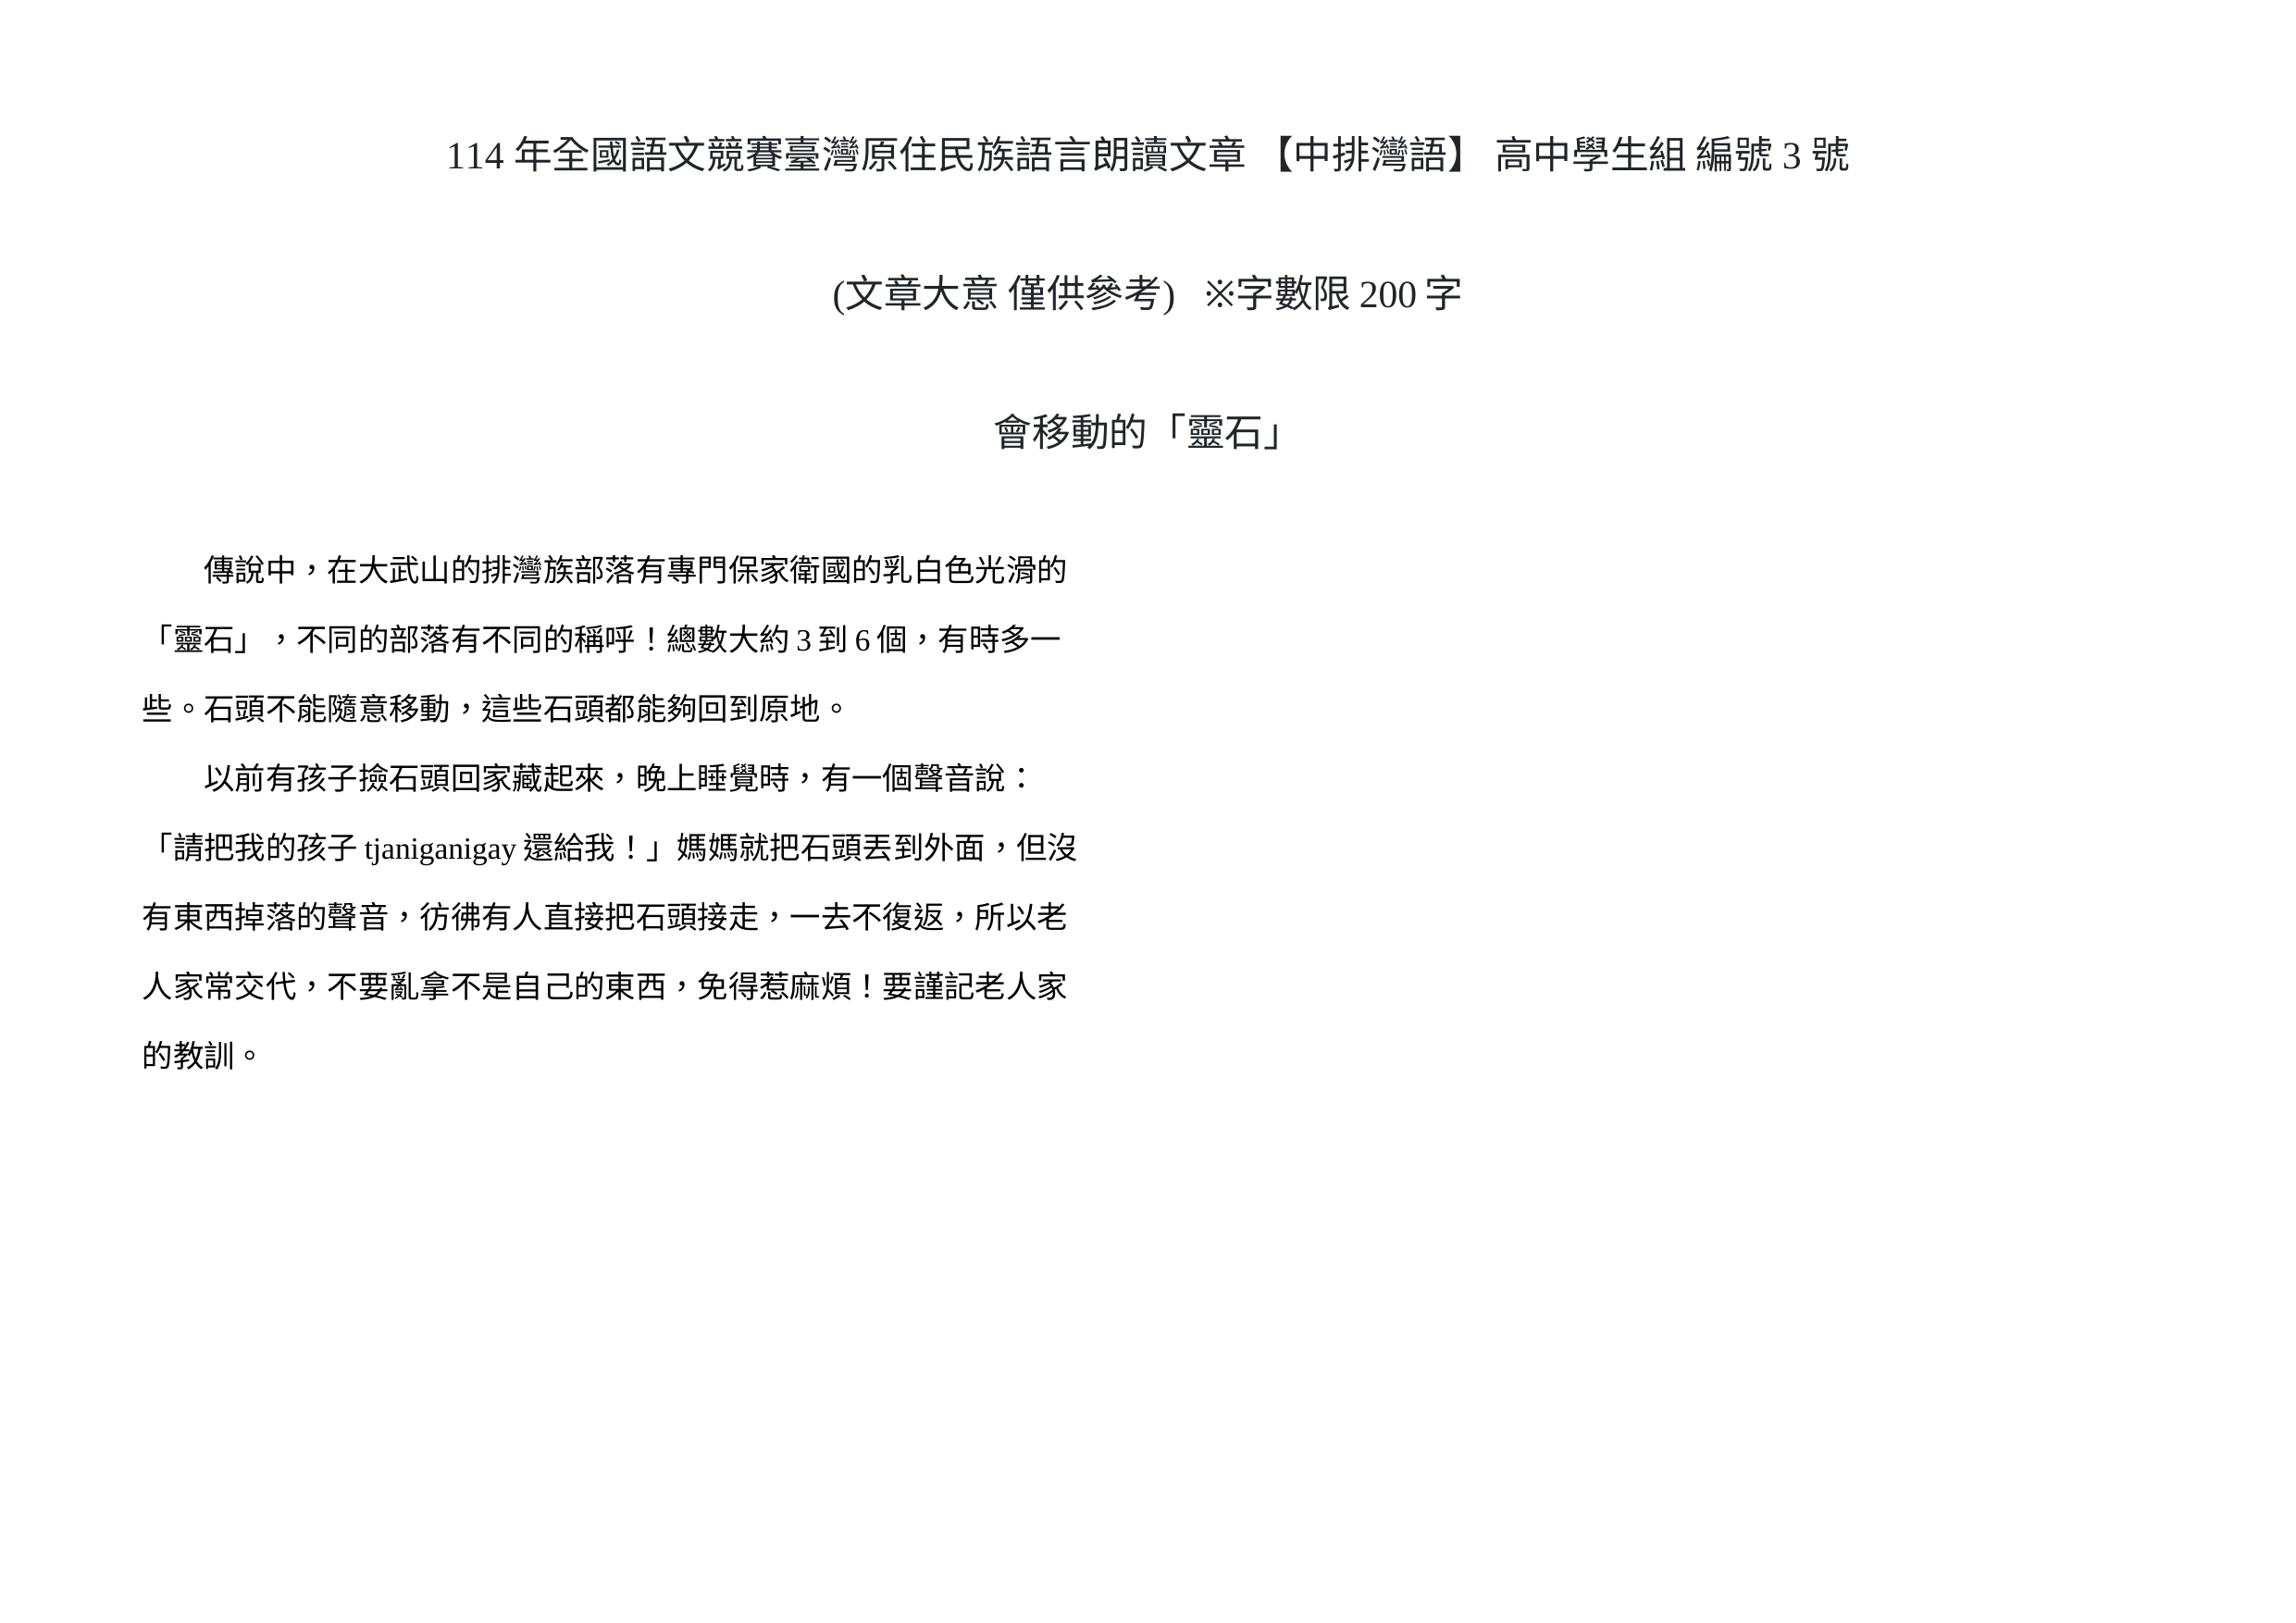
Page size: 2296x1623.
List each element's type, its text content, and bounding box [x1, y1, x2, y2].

text 傳說中，在大武山的排灣族部落有專門保家衛國的乳白色光滑的「靈石」，不同的部落有不同的稱呼！總數大約3到6個，有時多一些。石頭不能隨意移動，這些石頭都能夠回到原地。 [142, 534, 1090, 742]
text 會移動的「靈石」 [142, 395, 2153, 465]
text 114 年全國語文競賽臺灣原住民族語言朗讀文章 【中排灣語】 高中學生組 編號 3 號 [142, 118, 2153, 187]
text 以前有孩子撿石頭回家藏起來，晚上睡覺時，有一個聲音說：「請把我的孩子tjaniganigay還給我！」媽媽就把石頭丟到外面，但沒有東西掉落的聲音，彷彿有人直接把石頭接走，一去不復返，所以老人家常交代，不要亂拿不是自己的東西，免得惹麻煩！要謹記老人家的教訓。 [142, 742, 1090, 1089]
text (文章大意 僅供參考) ※字數限200字 [142, 256, 2153, 326]
